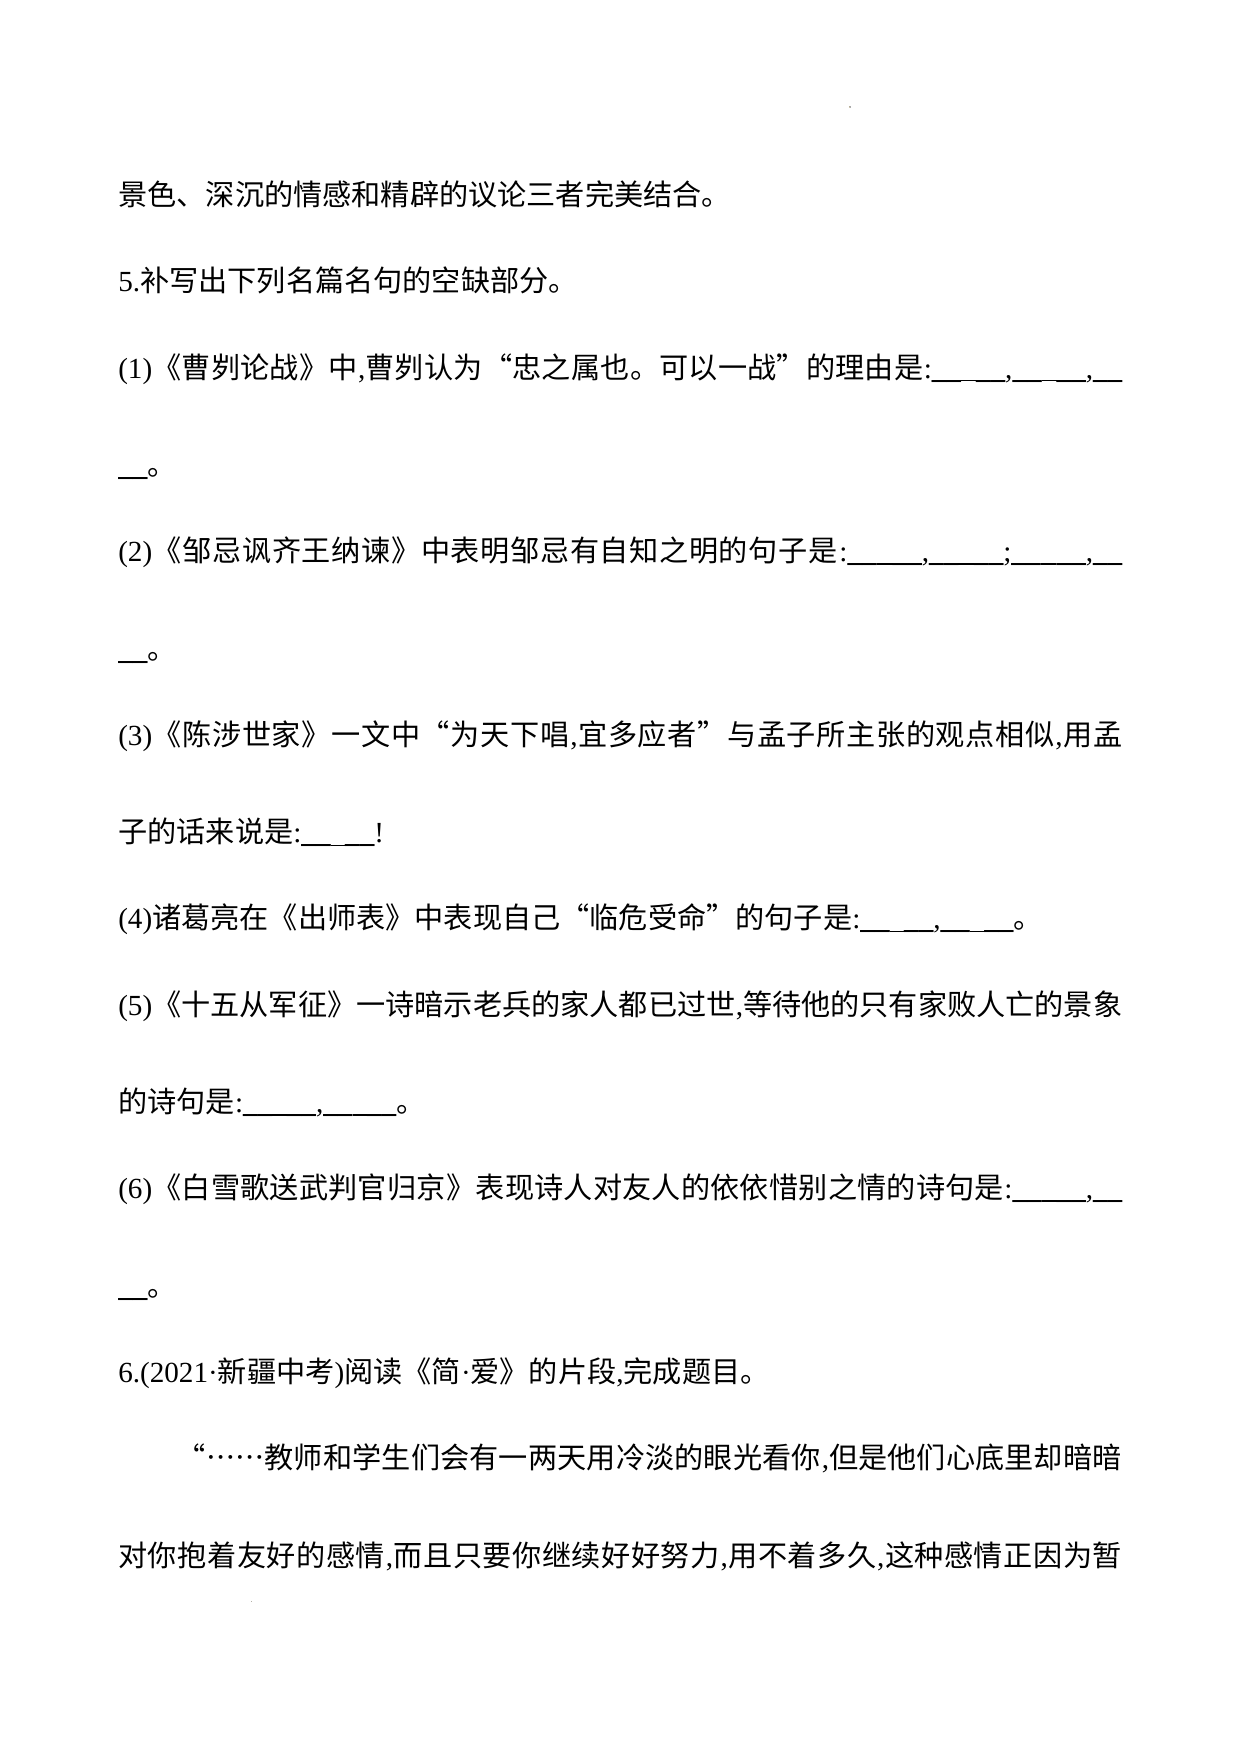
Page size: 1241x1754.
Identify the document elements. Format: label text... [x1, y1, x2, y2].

text 5.补写出下列名篇名句的空缺部分。 [118, 247, 1122, 312]
text (2)《邹忌讽齐王纳谏》中表明邹忌有自知之明的句子是:__ __,__ __;__ __,__ __。 [118, 516, 1122, 679]
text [118, 161, 1122, 226]
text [118, 1423, 1122, 1586]
text (3)《陈涉世家》一文中“为天下唱,宜多应者”与孟子所主张的观点相似,用孟子的话来说是:__ __! [118, 700, 1122, 863]
text (5)《十五从军征》一诗暗示老兵的家人都已过世,等待他的只有家败人亡的景象的诗句是:__ __,__ __。 [118, 970, 1122, 1132]
text (1)《曹刿论战》中,曹刿认为“忠之属也。可以一战”的理由是:__ __,__ __,__ __。 [118, 333, 1122, 495]
text 6.(2021·新疆中考)阅读《简·爱》的片段,完成题目。 [118, 1337, 1122, 1402]
text (6)《白雪歌送武判官归京》表现诗人对友人的依依惜别之情的诗句是:__ __,__ __。 [118, 1153, 1122, 1316]
text (4)诸葛亮在《出师表》中表现自己“临危受命”的句子是:__ __,__ __。 [118, 884, 1122, 949]
